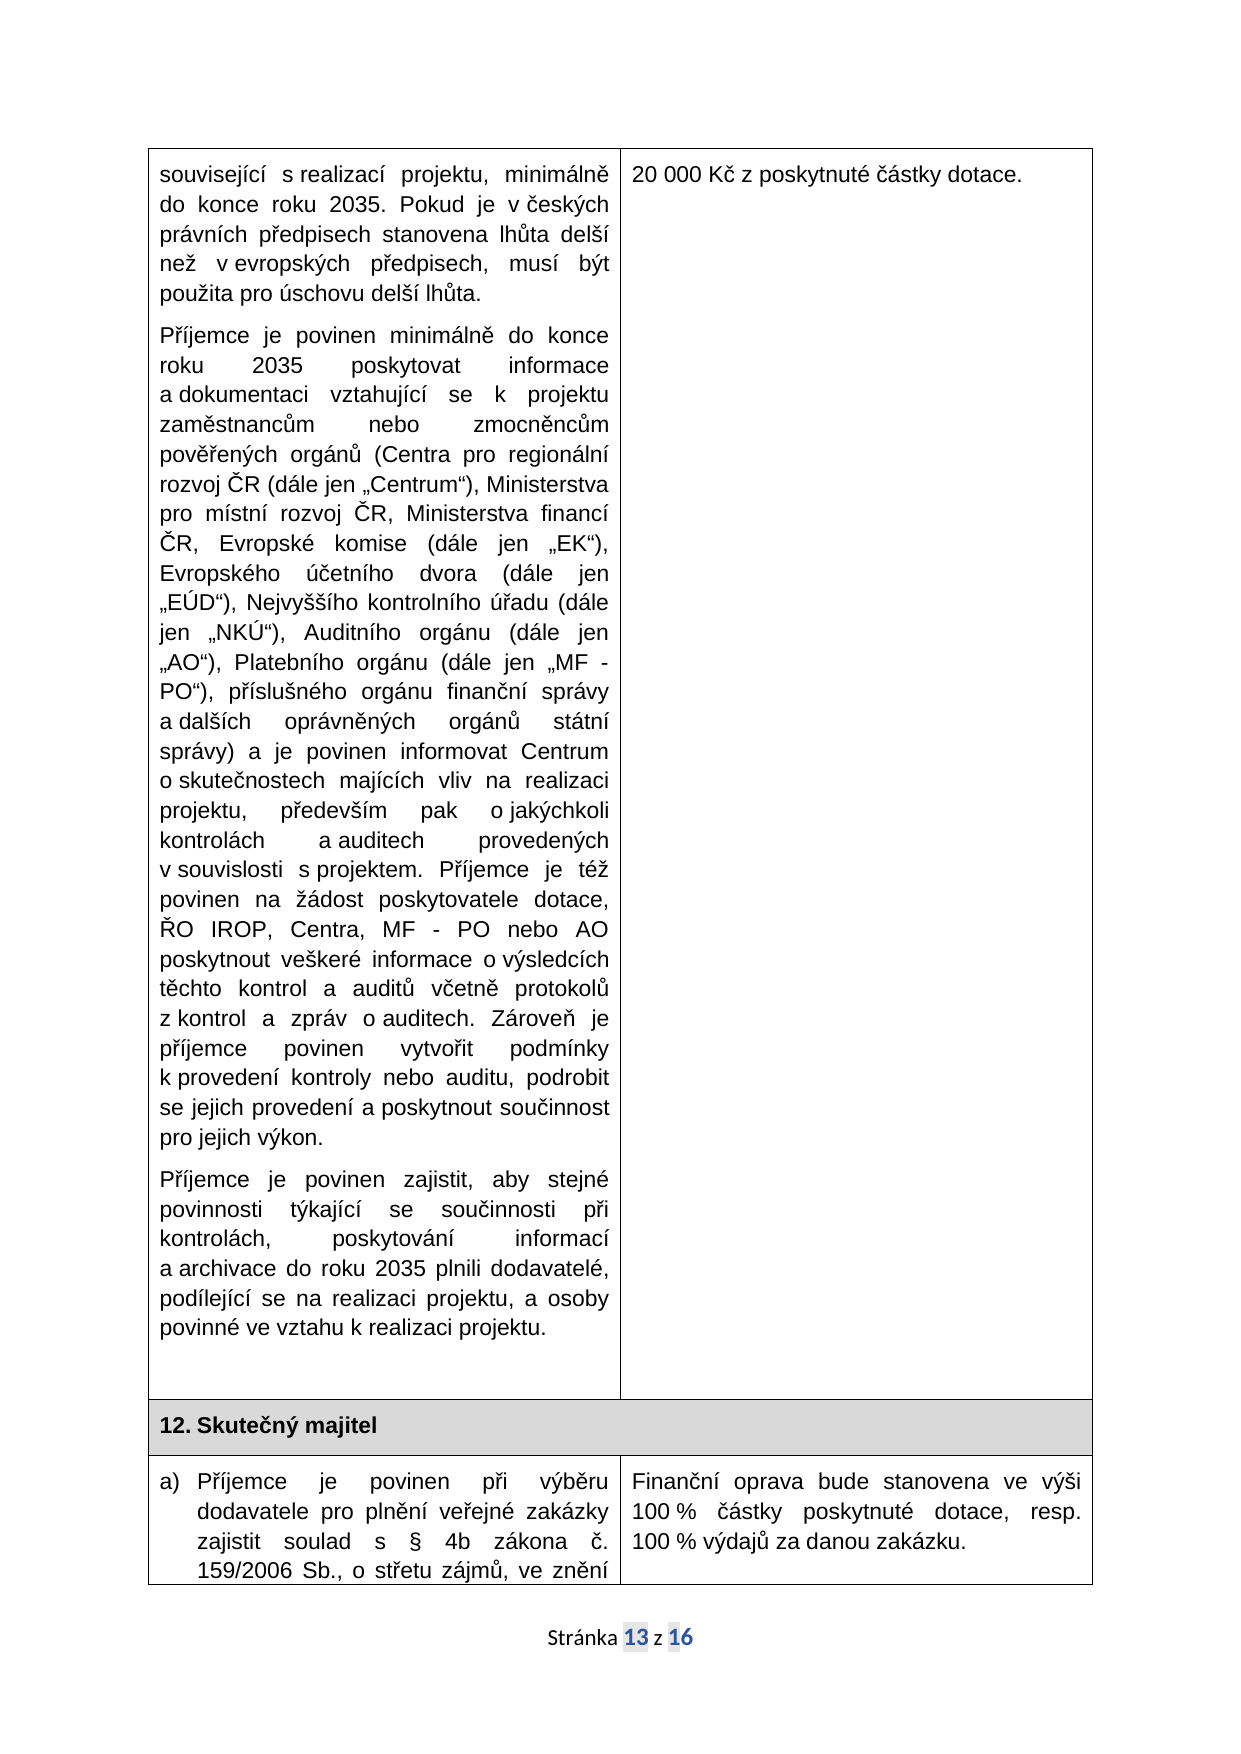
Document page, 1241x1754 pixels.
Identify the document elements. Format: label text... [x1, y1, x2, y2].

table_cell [149, 1456, 620, 1584]
table_cell Skutečný majitel [149, 1400, 1092, 1455]
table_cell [621, 1456, 1092, 1584]
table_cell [149, 149, 620, 1399]
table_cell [621, 149, 1092, 1399]
